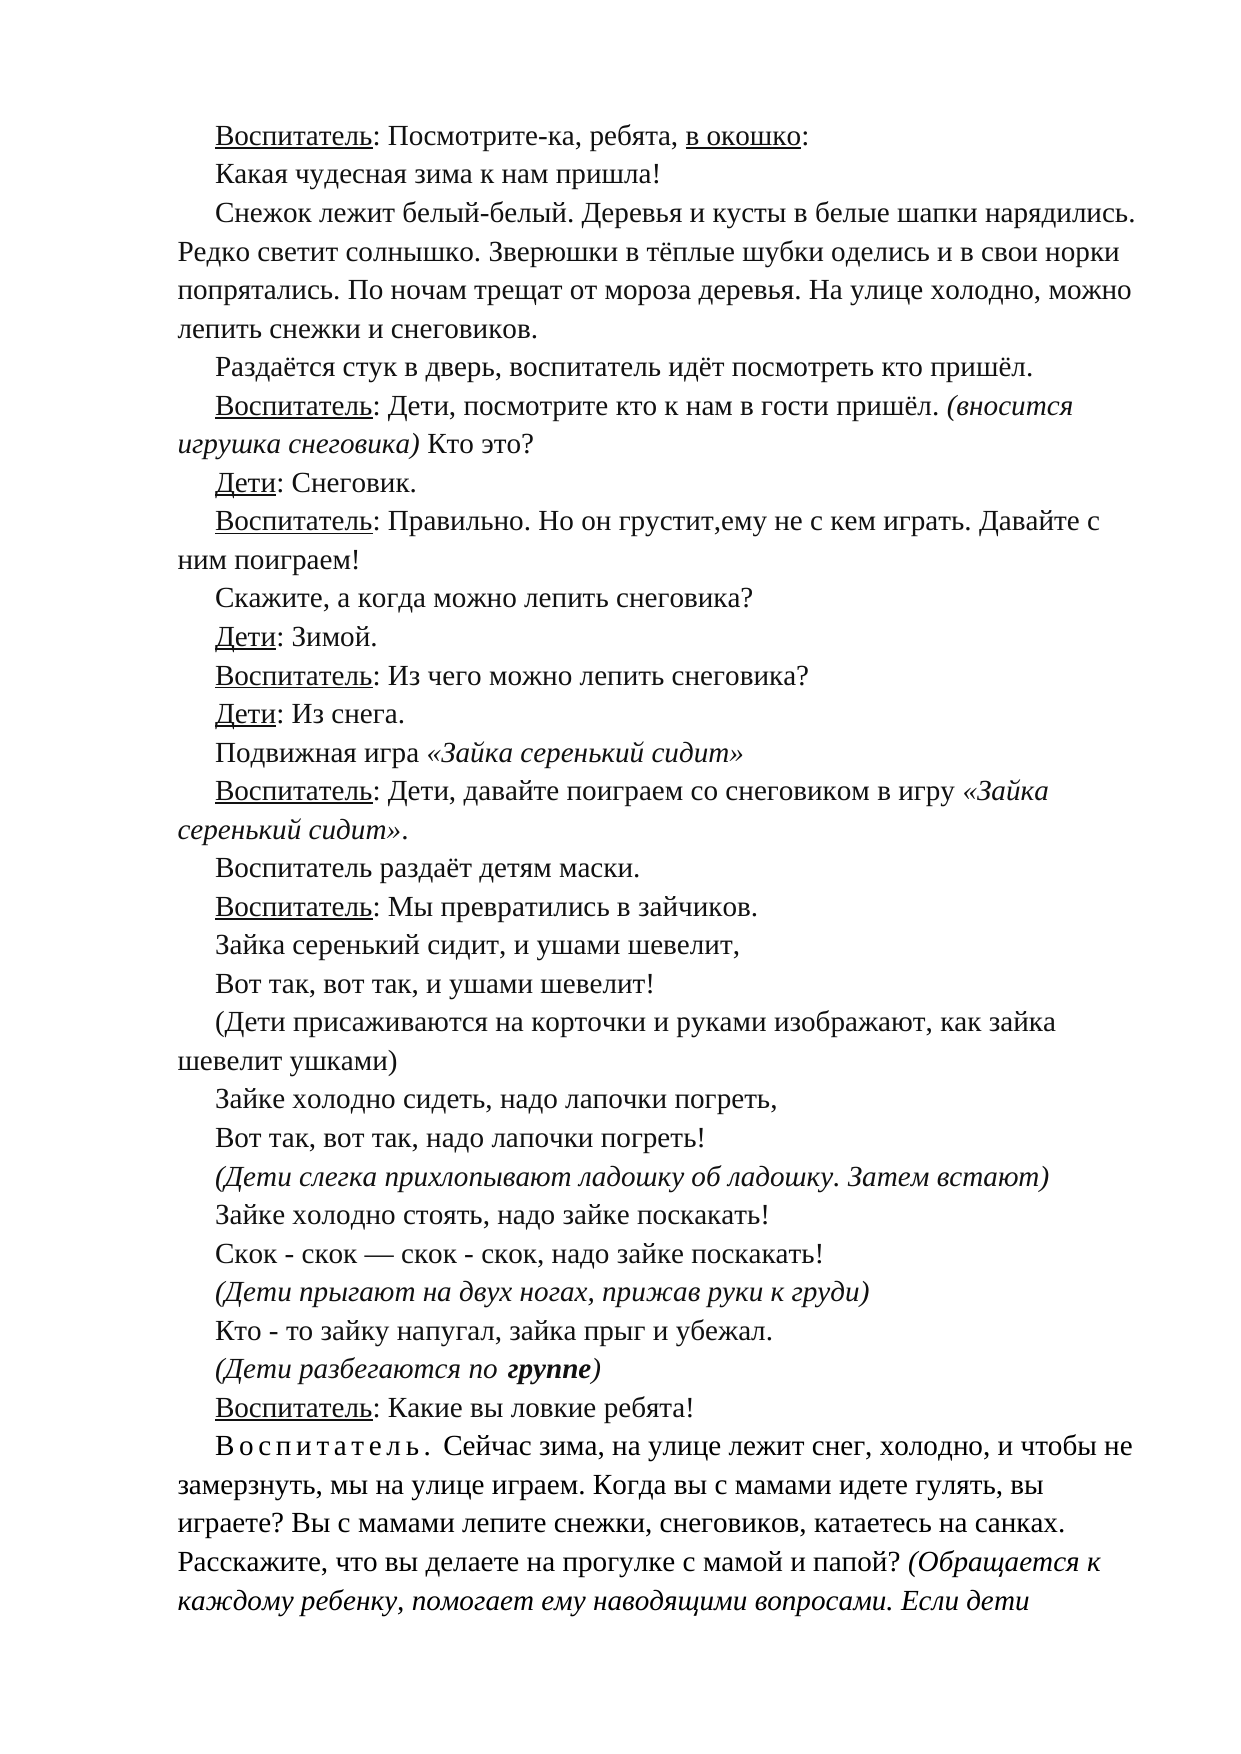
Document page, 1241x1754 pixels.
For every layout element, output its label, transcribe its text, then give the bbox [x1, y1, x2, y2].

text Зайке холодно сидеть, надо лапочки погреть, [177, 1082, 1152, 1115]
text Дети: Из снега. [177, 696, 1152, 730]
text Дети: Снеговик. [177, 465, 1152, 498]
text Раздаётся стук в дверь, воспитатель идёт посмотреть кто пришёл. [177, 349, 1152, 383]
text Воспитатель: Правильно. Но он грустит,ему не с кем играть. Давайте с ним поиграем! [177, 503, 1152, 576]
text Вот так, вот так, и ушами шевелит! [177, 966, 1152, 999]
text Снежок лежит белый-белый. Деревья и кусты в белые шапки нарядились. Редко светит солнышко. Зверюшки в тёплые шубки оделись и в свои норки попрятались. По ночам трещат от мороза деревья. На улице холодно, можно лепить снежки и снеговиков. [177, 195, 1152, 344]
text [177, 1428, 1152, 1616]
text Воспитатель: Мы превратились в зайчиков. [177, 889, 1152, 922]
text (Дети прыгают на двух ногах, прижав руки к груди) [177, 1274, 1152, 1308]
text Воспитатель: Дети, давайте поиграем со снеговиком в игру «Зайка серенький сидит». [177, 773, 1152, 845]
text Скажите, а когда можно лепить снеговика? [177, 581, 1152, 614]
text Скок - скок — скок - скок, надо зайке поскакать! [177, 1236, 1152, 1269]
text Подвижная игра «Зайка серенький сидит» [177, 735, 1152, 768]
text (Дети присаживаются на корточки и руками изображают, как зайка шевелит ушками) [177, 1004, 1152, 1077]
text Воспитатель раздаёт детям маски. [177, 850, 1152, 884]
text (Дети разбегаются по группе) [177, 1351, 1152, 1385]
text Дети: Зимой. [177, 619, 1152, 653]
text Воспитатель: Дети, посмотрите кто к нам в гости пришёл. (вносится игрушка снеговика) Кто это? [177, 388, 1152, 460]
text (Дети слегка прихлопывают ладошку об ладошку. Затем встают) [177, 1159, 1152, 1192]
text Какая чудесная зима к нам пришла! [177, 157, 1152, 190]
text Вот так, вот так, надо лапочки погреть! [177, 1120, 1152, 1154]
text Воспитатель: Из чего можно лепить снеговика? [177, 658, 1152, 691]
text Воспитатель: Посмотрите-ка, ребята, в окошко: [177, 118, 1152, 152]
text Зайка серенький сидит, и ушами шевелит, [177, 927, 1152, 961]
text Зайке холодно стоять, надо зайке поскакать! [177, 1197, 1152, 1231]
text Кто - то зайку напугал, зайка прыг и убежал. [177, 1313, 1152, 1346]
text Воспитатель: Какие вы ловкие ребята! [177, 1390, 1152, 1423]
